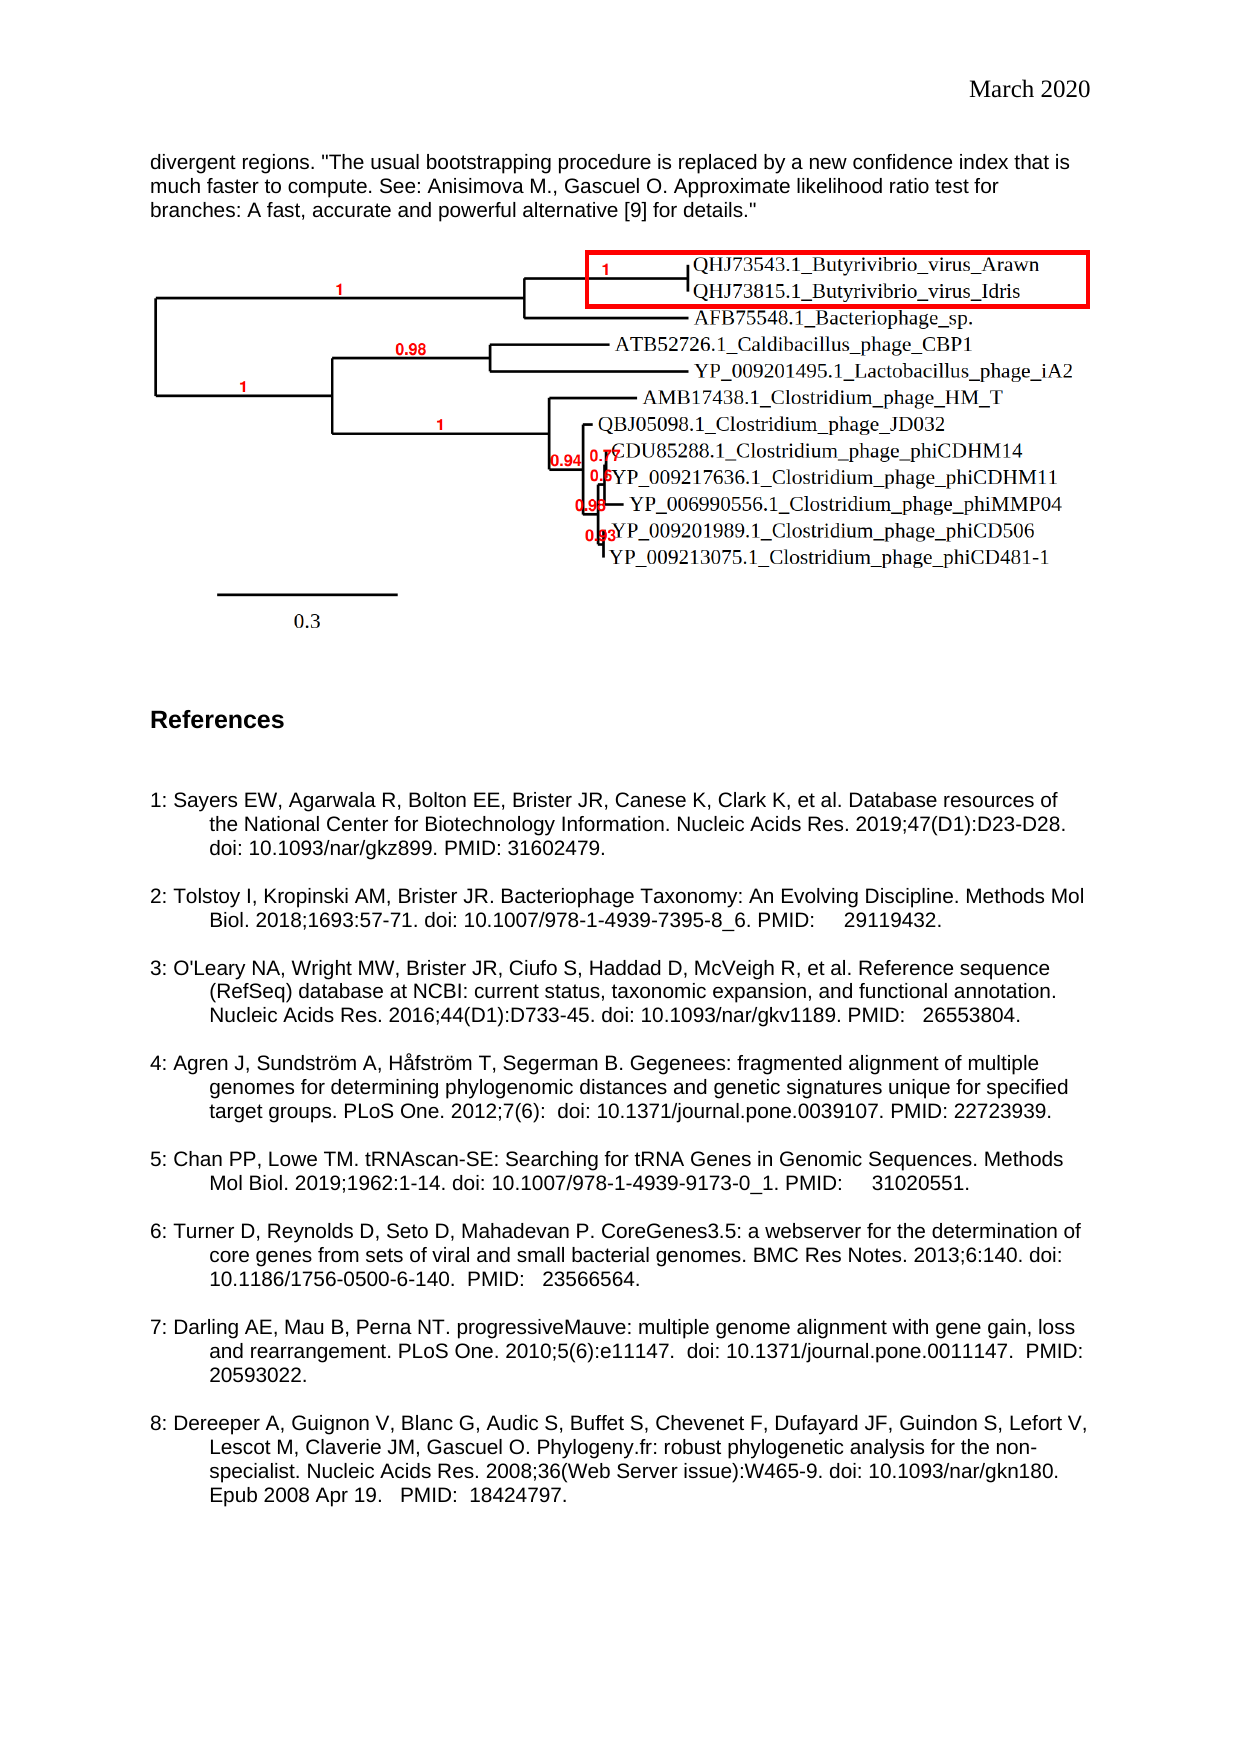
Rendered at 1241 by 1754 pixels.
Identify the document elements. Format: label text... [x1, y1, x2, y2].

text 7: Darling AE, Mau B, Perna NT. progressiveMauve: multiple genome alignment with gene gain, loss and rearrangement. PLoS One. 2010;5(6):e11147. doi: 10.1371/journal.pone.0011147. PMID: 20593022. [150, 1315, 1090, 1387]
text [150, 150, 1090, 222]
text 4: Agren J, Sundström A, Håfström T, Segerman B. Gegenees: fragmented alignment of multiple genomes for determining phylogenomic distances and genetic signatures unique for specified target groups. PLoS One. 2012;7(6): doi: 10.1371/journal.pone.0039107. PMID: 22723939. [150, 1051, 1090, 1123]
text 2: Tolstoy I, Kropinski AM, Brister JR. Bacteriophage Taxonomy: An Evolving Discipline. Methods Mol Biol. 2018;1693:57-71. doi: 10.1007/978-1-4939-7395-8_6. PMID: 29119432. [150, 883, 1090, 931]
text 5: Chan PP, Lowe TM. tRNAscan-SE: Searching for tRNA Genes in Genomic Sequences. Methods Mol Biol. 2019;1962:1-14. doi: 10.1007/978-1-4939-9173-0_1. PMID: 31020551. [150, 1147, 1090, 1195]
text References [150, 705, 1090, 734]
text 3: O'Leary NA, Wright MW, Brister JR, Ciufo S, Haddad D, McVeigh R, et al. Reference sequence (RefSeq) database at NCBI: current status, taxonomic expansion, and functional annotation. Nucleic Acids Res. 2016;44(D1):D733-45. doi: 10.1093/nar/gkv1189. PMID: 26553804. [150, 955, 1090, 1027]
text 6: Turner D, Reynolds D, Seto D, Mahadevan P. CoreGenes3.5: a webserver for the determination of core genes from sets of viral and small bacterial genomes. BMC Res Notes. 2013;6:140. doi: 10.1186/1756-0500-6-140. PMID: 23566564. [150, 1219, 1090, 1291]
text 1: Sayers EW, Agarwala R, Bolton EE, Brister JR, Canese K, Clark K, et al. Database resources of the National Center for Biotechnology Information. Nucleic Acids Res. 2019;47(D1):D23-D28. doi: 10.1093/nar/gkz899. PMID: 31602479. [150, 788, 1090, 859]
text 8: Dereeper A, Guignon V, Blanc G, Audic S, Buffet S, Chevenet F, Dufayard JF, Guindon S, Lefort V, Lescot M, Claverie JM, Gascuel O. Phylogeny.fr: robust phylogenetic analysis for the non-specialist. Nucleic Acids Res. 2008;36(Web Server issue):W465-9. doi: 10.1093/nar/gkn180. Epub 2008 Apr 19. PMID: 18424797. [150, 1411, 1090, 1506]
picture [589, 255, 1086, 304]
picture [150, 248, 1090, 638]
